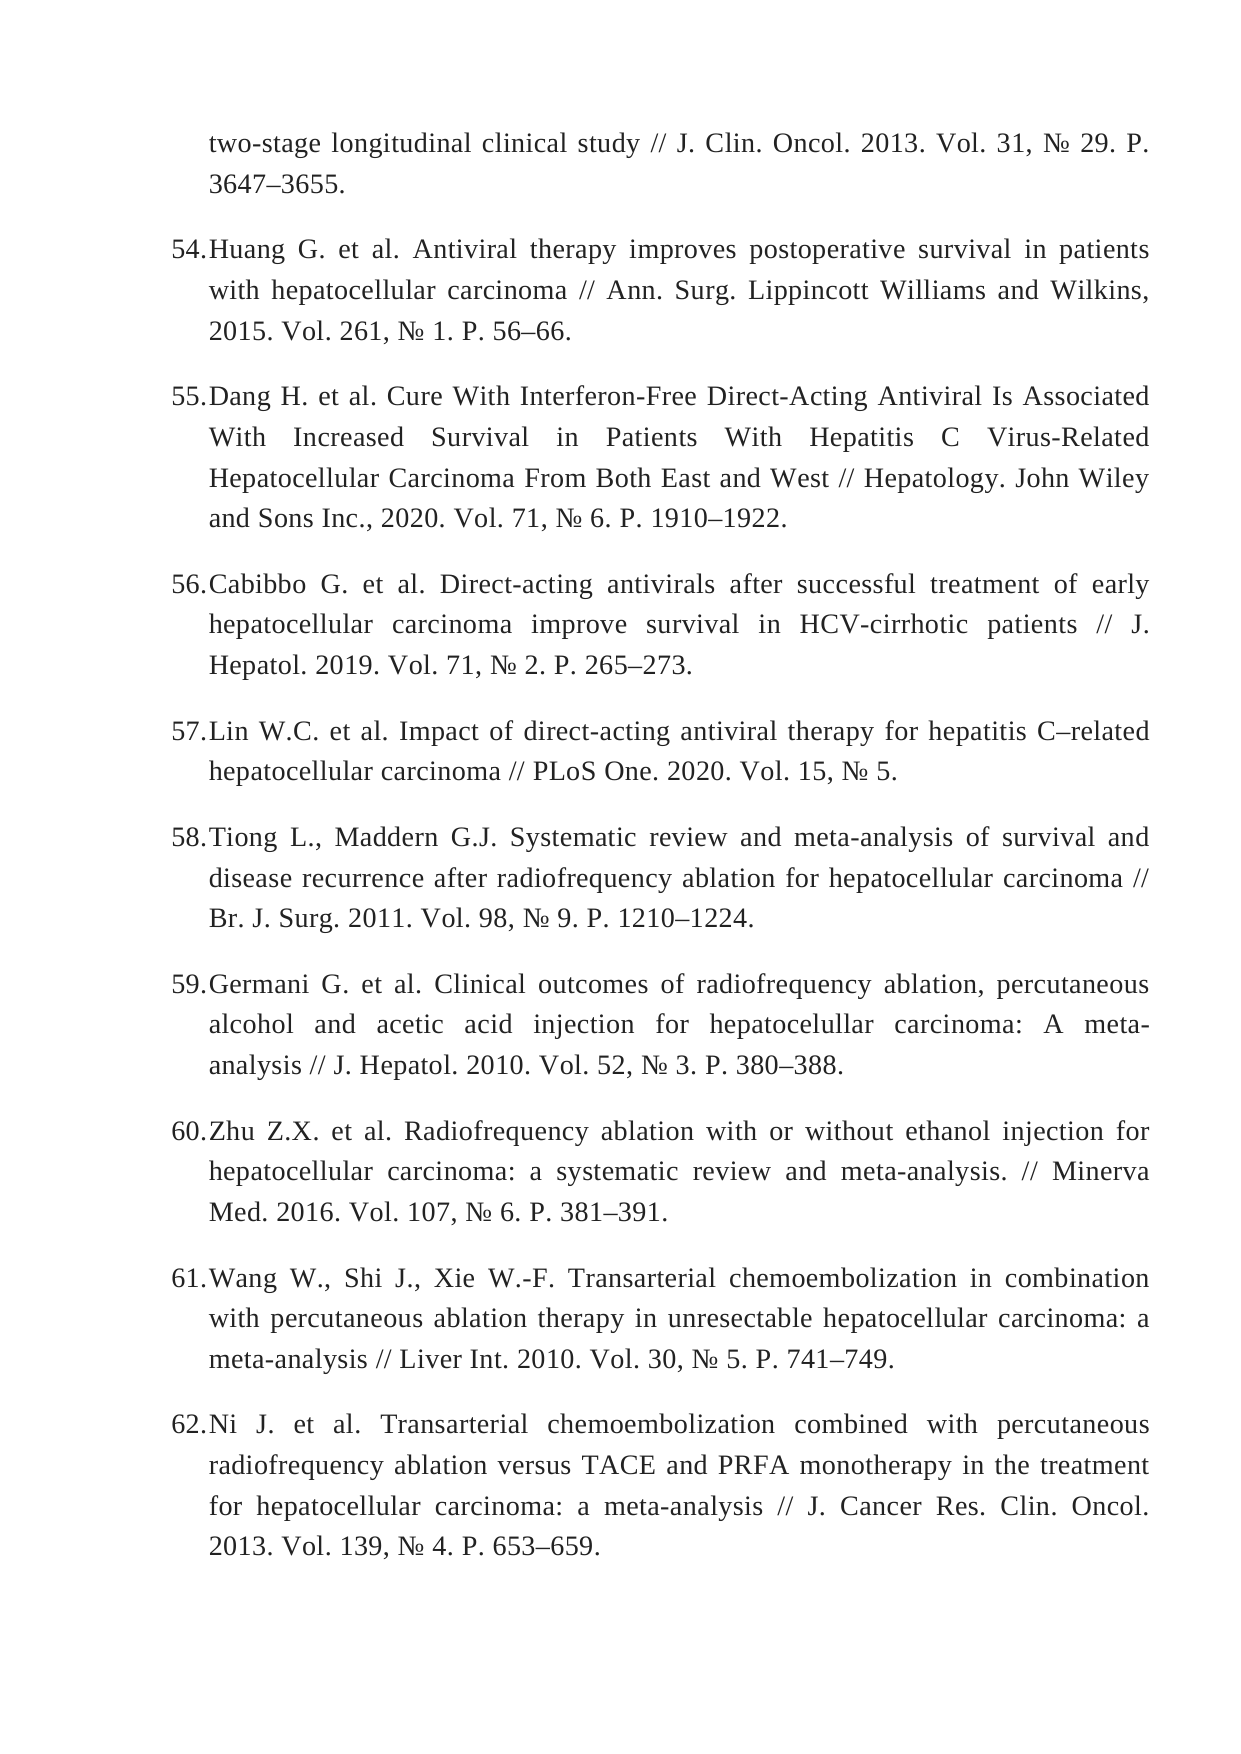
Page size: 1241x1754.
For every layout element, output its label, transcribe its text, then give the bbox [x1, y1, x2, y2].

list Ni J. et al. Transarterial chemoembolization combined with percutaneous radiofrequency ablation versus TACE and PRFA monotherapy in the treatment for hepatocellular carcinoma: a meta-analysis // J. Cancer Res. Clin. Oncol. 2013. Vol. 139, № 4. P. 653–659. [171, 1399, 1152, 1562]
list Dang H. et al. Cure With Interferon-Free Direct-Acting Antiviral Is Associated With Increased Survival in Patients With Hepatitis C Virus-Related Hepatocellular Carcinoma From Both East and West // Hepatology. John Wiley and Sons Inc., 2020. Vol. 71, № 6. P. 1910–1922. [171, 371, 1152, 534]
list Lin W.C. et al. Impact of direct-acting antiviral therapy for hepatitis C–related hepatocellular carcinoma // PLoS One. 2020. Vol. 15, № 5. [171, 706, 1152, 787]
list Germani G. et al. Clinical outcomes of radiofrequency ablation, percutaneous alcohol and acetic acid injection for hepatocelullar carcinoma: A meta-analysis // J. Hepatol. 2010. Vol. 52, № 3. P. 380–388. [171, 959, 1152, 1081]
list Wang W., Shi J., Xie W.-F. Transarterial chemoembolization in combination with percutaneous ablation therapy in unresectable hepatocellular carcinoma: a meta-analysis // Liver Int. 2010. Vol. 30, № 5. P. 741–749. [171, 1252, 1152, 1374]
list Huang G. et al. Antiviral therapy improves postoperative survival in patients with hepatocellular carcinoma // Ann. Surg. Lippincott Williams and Wilkins, 2015. Vol. 261, № 1. P. 56–66. [171, 224, 1152, 346]
list Cabibbo G. et al. Direct-acting antivirals after successful treatment of early hepatocellular carcinoma improve survival in HCV-cirrhotic patients // J. Hepatol. 2019. Vol. 71, № 2. P. 265–273. [171, 559, 1152, 681]
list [171, 118, 1152, 199]
list Zhu Z.X. et al. Radiofrequency ablation with or without ethanol injection for hepatocellular carcinoma: a systematic review and meta-analysis. // Minerva Med. 2016. Vol. 107, № 6. P. 381–391. [171, 1106, 1152, 1227]
list Tiong L., Maddern G.J. Systematic review and meta-analysis of survival and disease recurrence after radiofrequency ablation for hepatocellular carcinoma // Br. J. Surg. 2011. Vol. 98, № 9. P. 1210–1224. [171, 812, 1152, 934]
